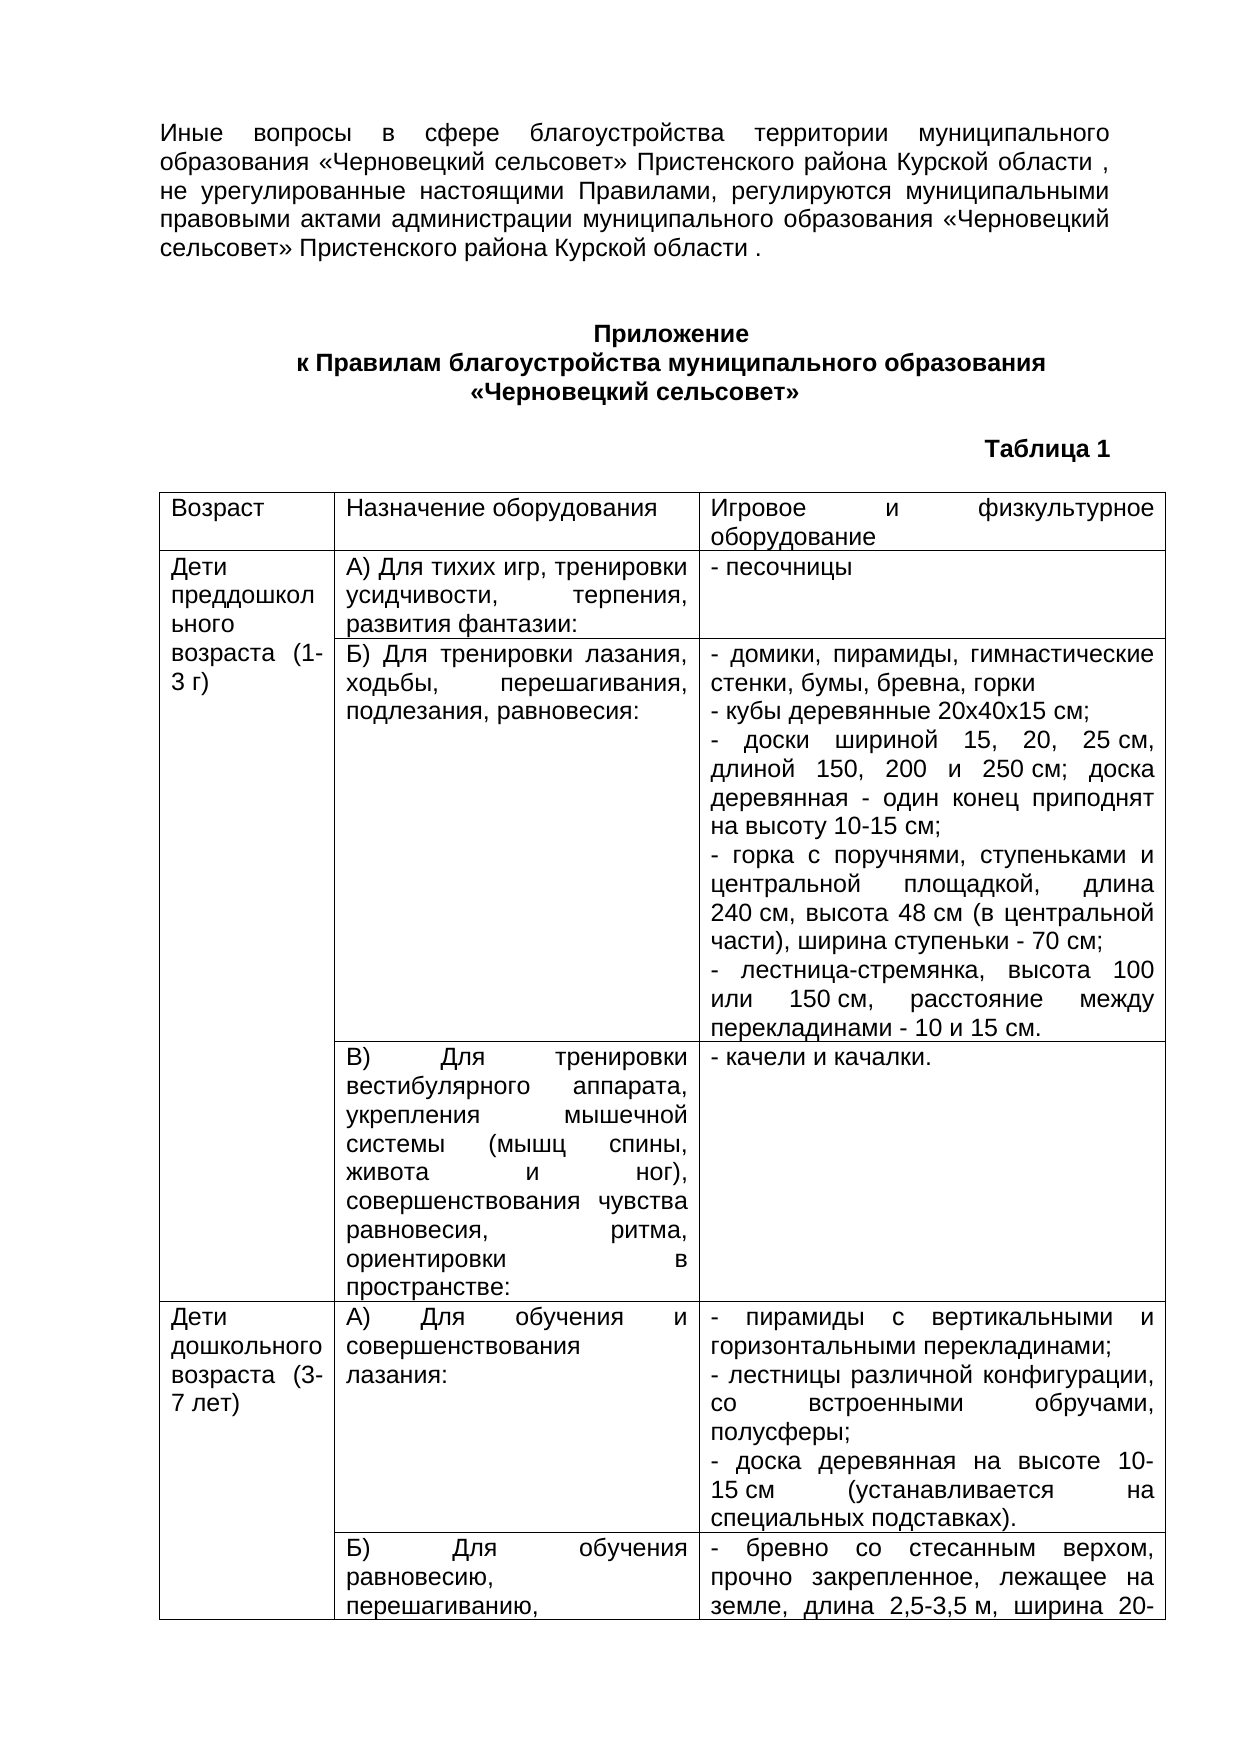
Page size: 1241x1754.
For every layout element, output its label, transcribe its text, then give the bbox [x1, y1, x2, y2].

text Таблица 1 [159, 434, 1110, 463]
table_cell Дети преддошкольного возраста (1-) [160, 551, 334, 1301]
table_cell - домики, пирамиды, гимнастические стенки, бумы, бревна, горки - кубы деревянные 20x40x15 см; - доски шириной 15, 20, , длиной 150, 200 и ; доска деревянная - один конец приподнят на высоту 10-; - горка с поручнями, ступеньками и центральной площадкой, длина , высота (в центральной части), ширина ступеньки - ; - лестница-стремянка, высота 100 или , расстояние между перекладинами - 10 и . [700, 639, 1165, 1041]
table_cell - песочницы [700, 551, 1165, 638]
table_cell А) Для обучения и совершенствования лазания: [335, 1302, 699, 1532]
table_cell Б) Для тренировки лазания, ходьбы, перешагивания, подлезания, равновесия: [335, 639, 699, 1041]
table_cell - пирамиды с вертикальными и горизонтальными перекладинами; - лестницы различной конфигурации, со встроенными обручами, полусферы; - доска деревянная на высоте 10- (устанавливается на специальных подставках). [700, 1302, 1165, 1532]
table_cell - качели и качалки. [700, 1042, 1165, 1301]
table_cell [700, 1533, 1165, 1619]
table_header Игровое и физкультурное оборудование [700, 493, 1165, 550]
table_cell А) Для тихих игр, тренировки усидчивости, терпения, развития фантазии: [335, 551, 699, 638]
table_cell В) Для тренировки вестибулярного аппарата, укрепления мышечной системы (мышц спины, живота и ног), совершенствования чувства равновесия, ритма, ориентировки в пространстве: [335, 1042, 699, 1301]
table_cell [335, 1533, 699, 1619]
text Иные вопросы в сфере благоустройства территории муниципального образования «Черновецкий сельсовет» Пристенского района Курской области , не урегулированные настоящими Правилами, регулируются муниципальными правовыми актами администрации муниципального образования «Черновецкий сельсовет» Пристенского района Курской области . [159, 118, 1110, 262]
table_cell Дети дошкольного возраста (3-7 лет) [160, 1302, 334, 1619]
text Приложение [159, 319, 1110, 348]
table_header Возраст [160, 493, 334, 550]
text к Правилам благоустройства муниципального образования «Черновецкий сельсовет» [159, 348, 1110, 406]
table_header Назначение оборудования [335, 493, 699, 550]
